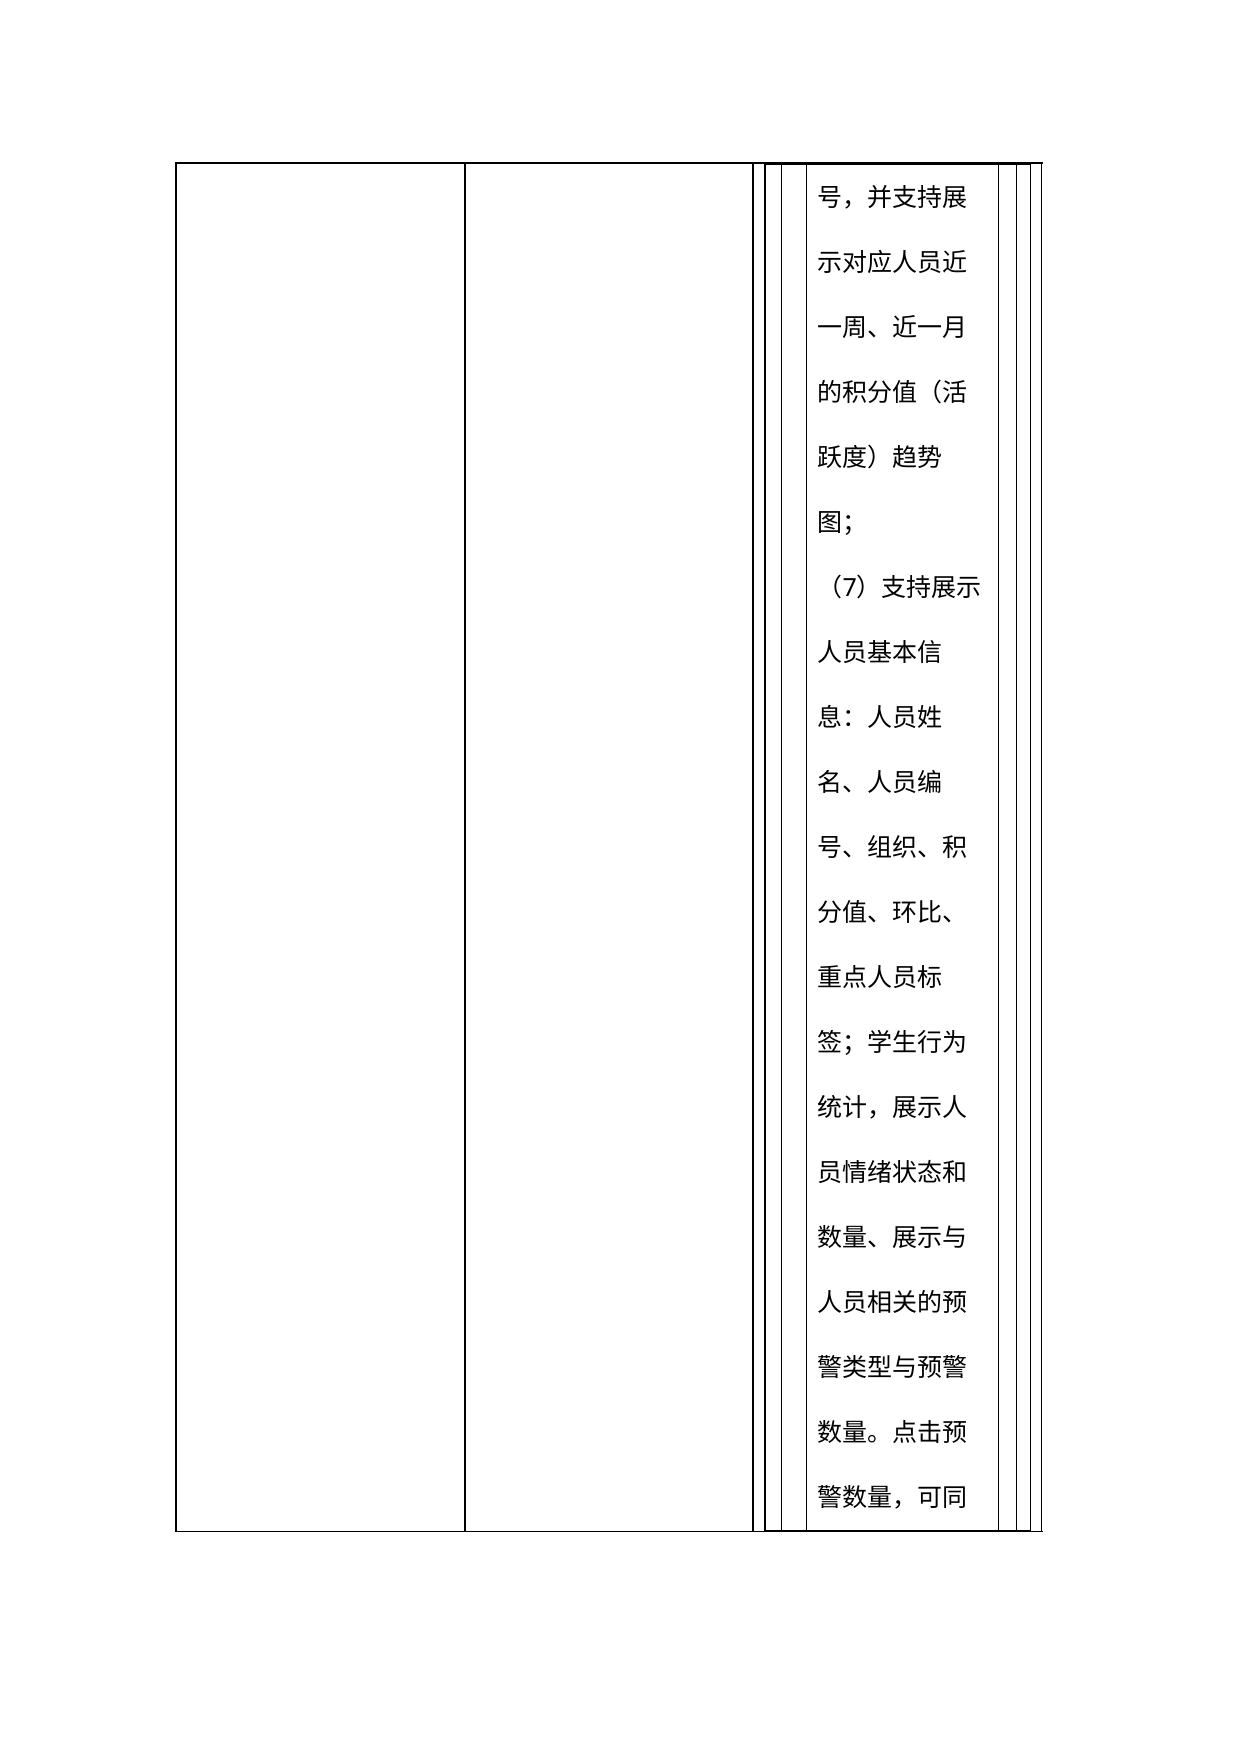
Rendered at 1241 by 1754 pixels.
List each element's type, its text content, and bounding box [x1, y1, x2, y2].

table_cell ★ [466, 164, 752, 1531]
table_cell 1 [177, 164, 464, 1531]
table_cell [1031, 164, 1041, 1531]
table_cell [999, 165, 1016, 1530]
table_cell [782, 165, 806, 1530]
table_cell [1017, 165, 1030, 1530]
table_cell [754, 164, 764, 1531]
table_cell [766, 165, 781, 1530]
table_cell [807, 165, 998, 1530]
